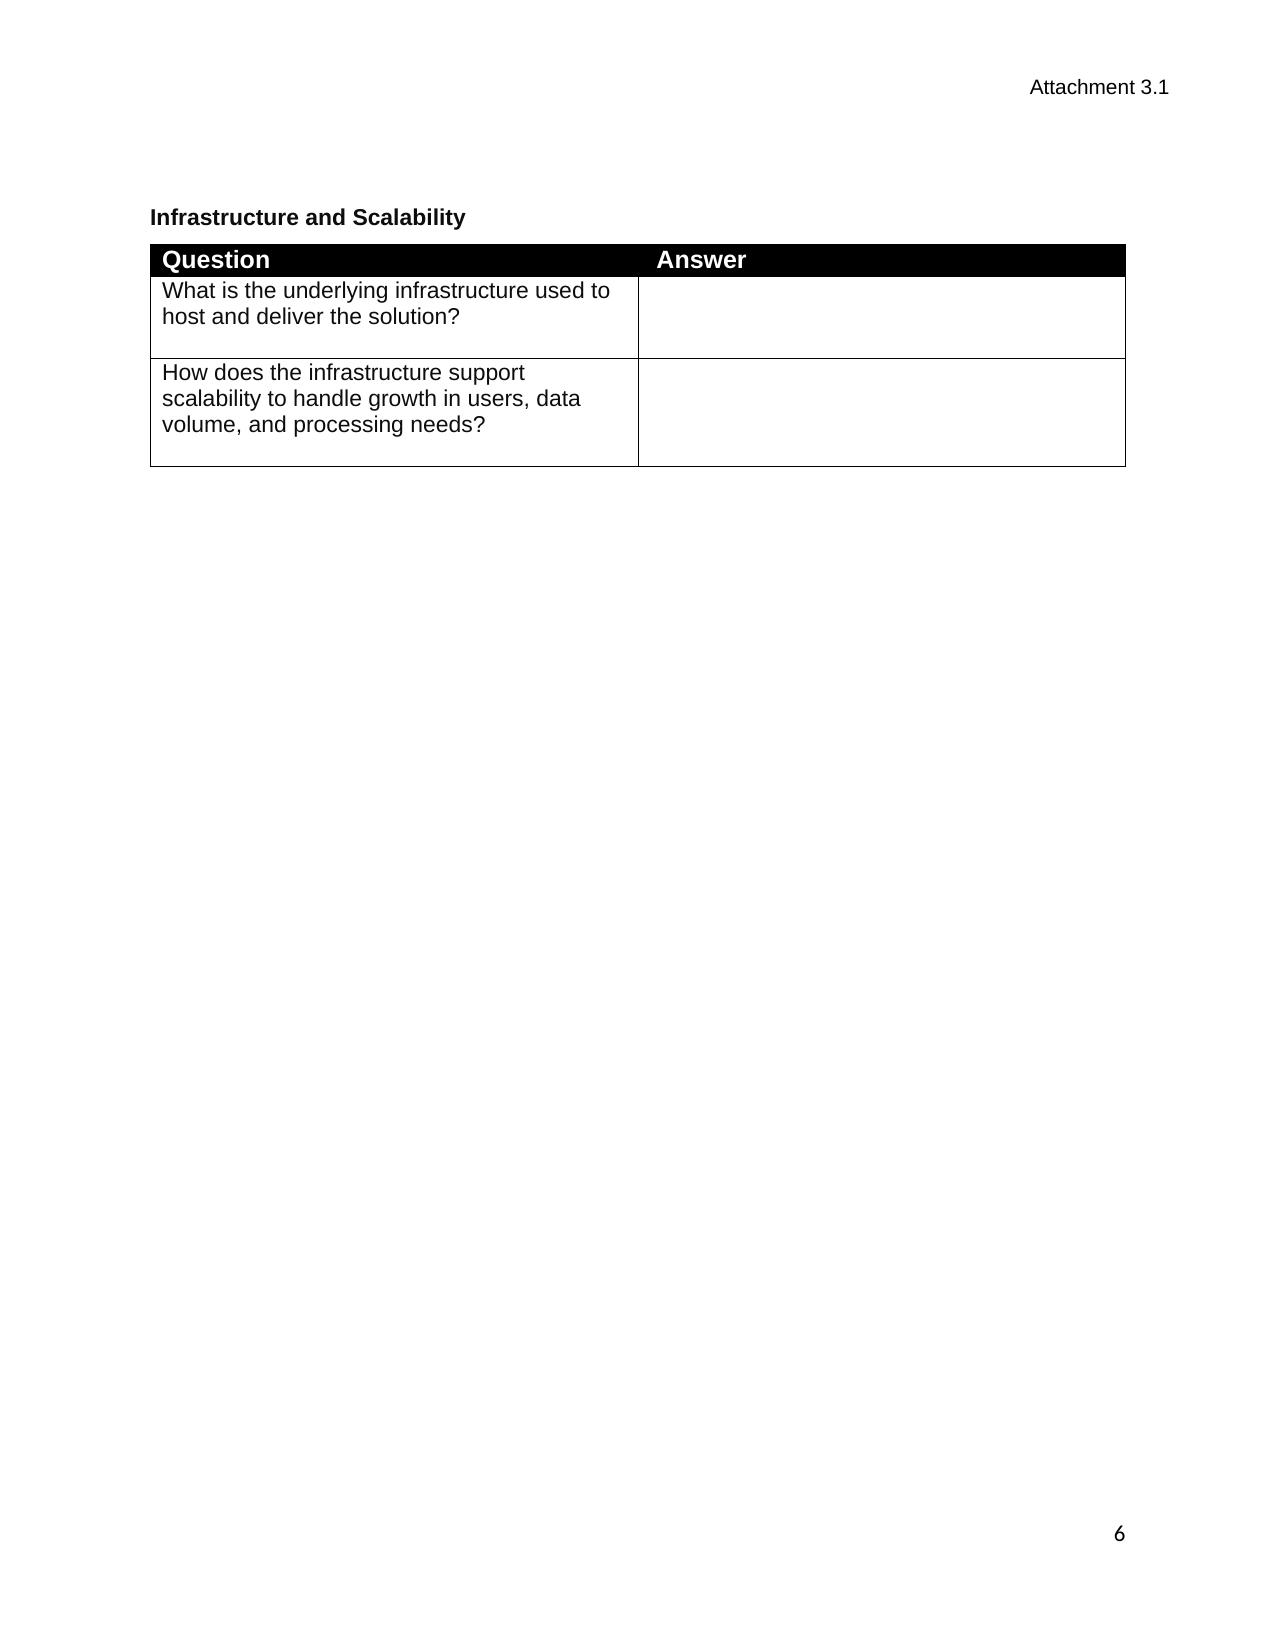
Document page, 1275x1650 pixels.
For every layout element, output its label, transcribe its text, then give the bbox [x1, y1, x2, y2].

table_cell [639, 277, 1125, 357]
table_cell How does the infrastructure support scalability to handle growth in users, data volume, and processing needs? [151, 359, 638, 466]
subtitle Infrastructure and Scalability [150, 203, 1125, 230]
table_cell What is the underlying infrastructure used to host and deliver the solution? [151, 277, 638, 357]
table_cell [639, 359, 1125, 466]
table_header Answer [639, 245, 1125, 276]
table_header Question [151, 245, 638, 276]
